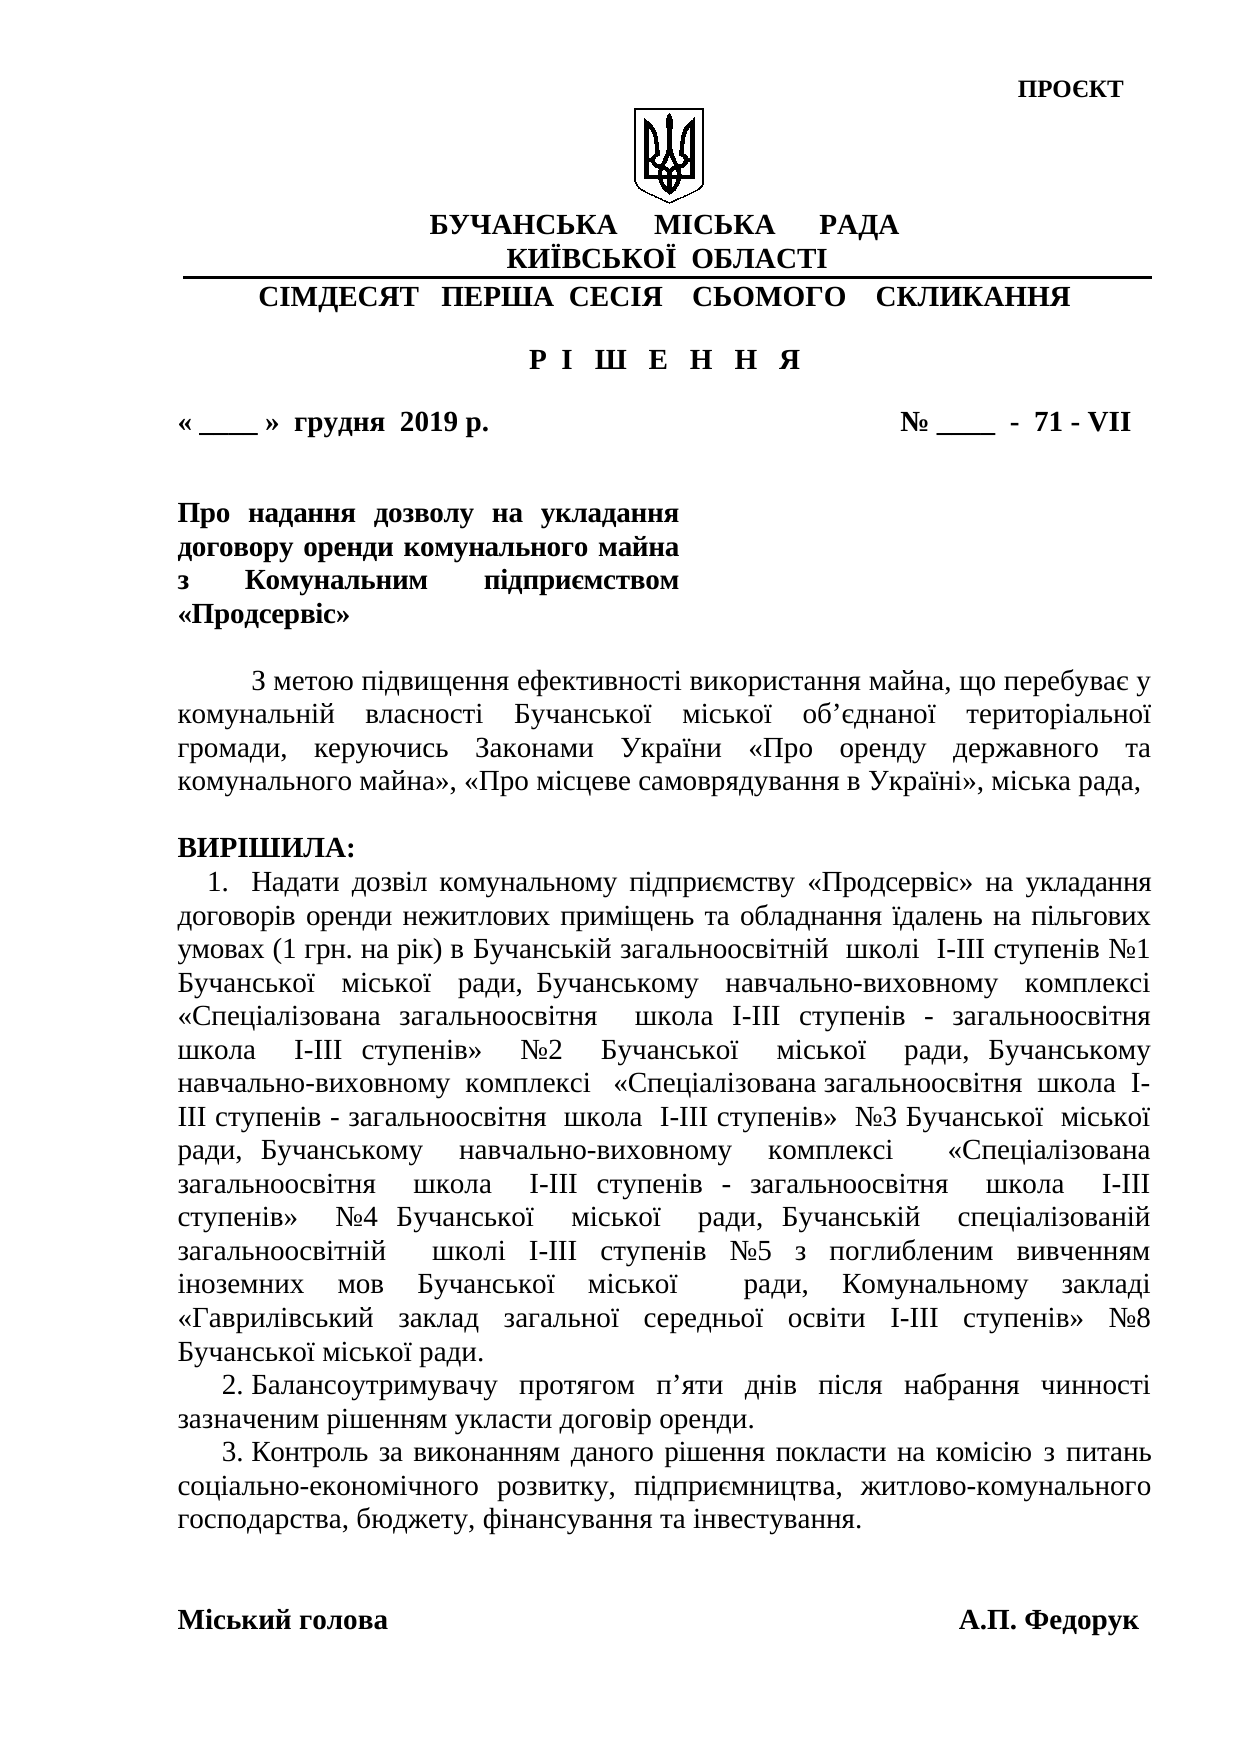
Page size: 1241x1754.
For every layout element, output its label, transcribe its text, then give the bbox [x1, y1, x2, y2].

text БУЧАНСЬКА МІСЬКА РАДА [177, 207, 1152, 241]
list Контроль за виконанням даного рішення покласти на комісію з питань соціально-економічного розвитку, підприємництва, житлово-комунального господарства, бюджету, фінансування та інвестування. [177, 1434, 1152, 1535]
text Міський голова А.П. Федорук [177, 1602, 1152, 1636]
list Надати дозвіл комунальному підприємству «Продсервіс» на укладання договорів оренди нежитлових приміщень та обладнання їдалень на пільгових умовах (1 грн. на рік) в Бучанській загальноосвітній школі І-ІІІ ступенів №1 Бучанської міської ради, Бучанському навчально-виховному комплексі «Спеціалізована загальноосвітня школа І-ІІІ ступенів - загальноосвітня школа І-ІІІ ступенів» №2 Бучанської міської ради, Бучанському навчально-виховному комплексі «Спеціалізована загальноосвітня школа І-ІІІ ступенів - загальноосвітня школа І-ІІІ ступенів» №3 Бучанської міської ради, Бучанському навчально-виховному комплексі «Спеціалізована загальноосвітня школа І-ІІІ ступенів - загальноосвітня школа І-ІІІ ступенів» №4 Бучанської міської ради, Бучанській спеціалізованій загальноосвітній школі І-ІІІ ступенів №5 з поглибленим вивченням іноземних мов Бучанської міської ради, Комунальному закладі «Гаврилівський заклад загальної середньої освіти І-ІІІ ступенів» №8 Бучанської міської ради. [177, 864, 1152, 1367]
subtitle « ____ » грудня 2019 р. № ____ - 71 - VIІ [177, 404, 1152, 438]
subtitle ПРОЄКТ [177, 74, 1152, 103]
text З метою підвищення ефективності використання майна, що перебуває у комунальній власності Бучанської міської об’єднаної територіальної громади, керуючись Законами України «Про оренду державного та комунального майна», «Про місцеве самоврядування в Україні», міська рада, [177, 663, 1152, 797]
text Про надання дозволу на укладання договору оренди комунального майна з Комунальним підприємством «Продсервіс» [177, 495, 679, 629]
text СІМДЕСЯТ ПЕРША СЕСІЯ СЬОМОГО СКЛИКАННЯ [177, 279, 1152, 313]
subtitle КИЇВСЬКОЇ ОБЛАСТІ [183, 241, 1152, 276]
text ВИРІШИЛА: [177, 831, 1152, 864]
list Балансоутримувачу протягом п’яти днів після набрання чинності зазначеним рішенням укласти договір оренди. [177, 1367, 1152, 1434]
subtitle Р І Ш Е Н Н Я [177, 342, 1152, 375]
